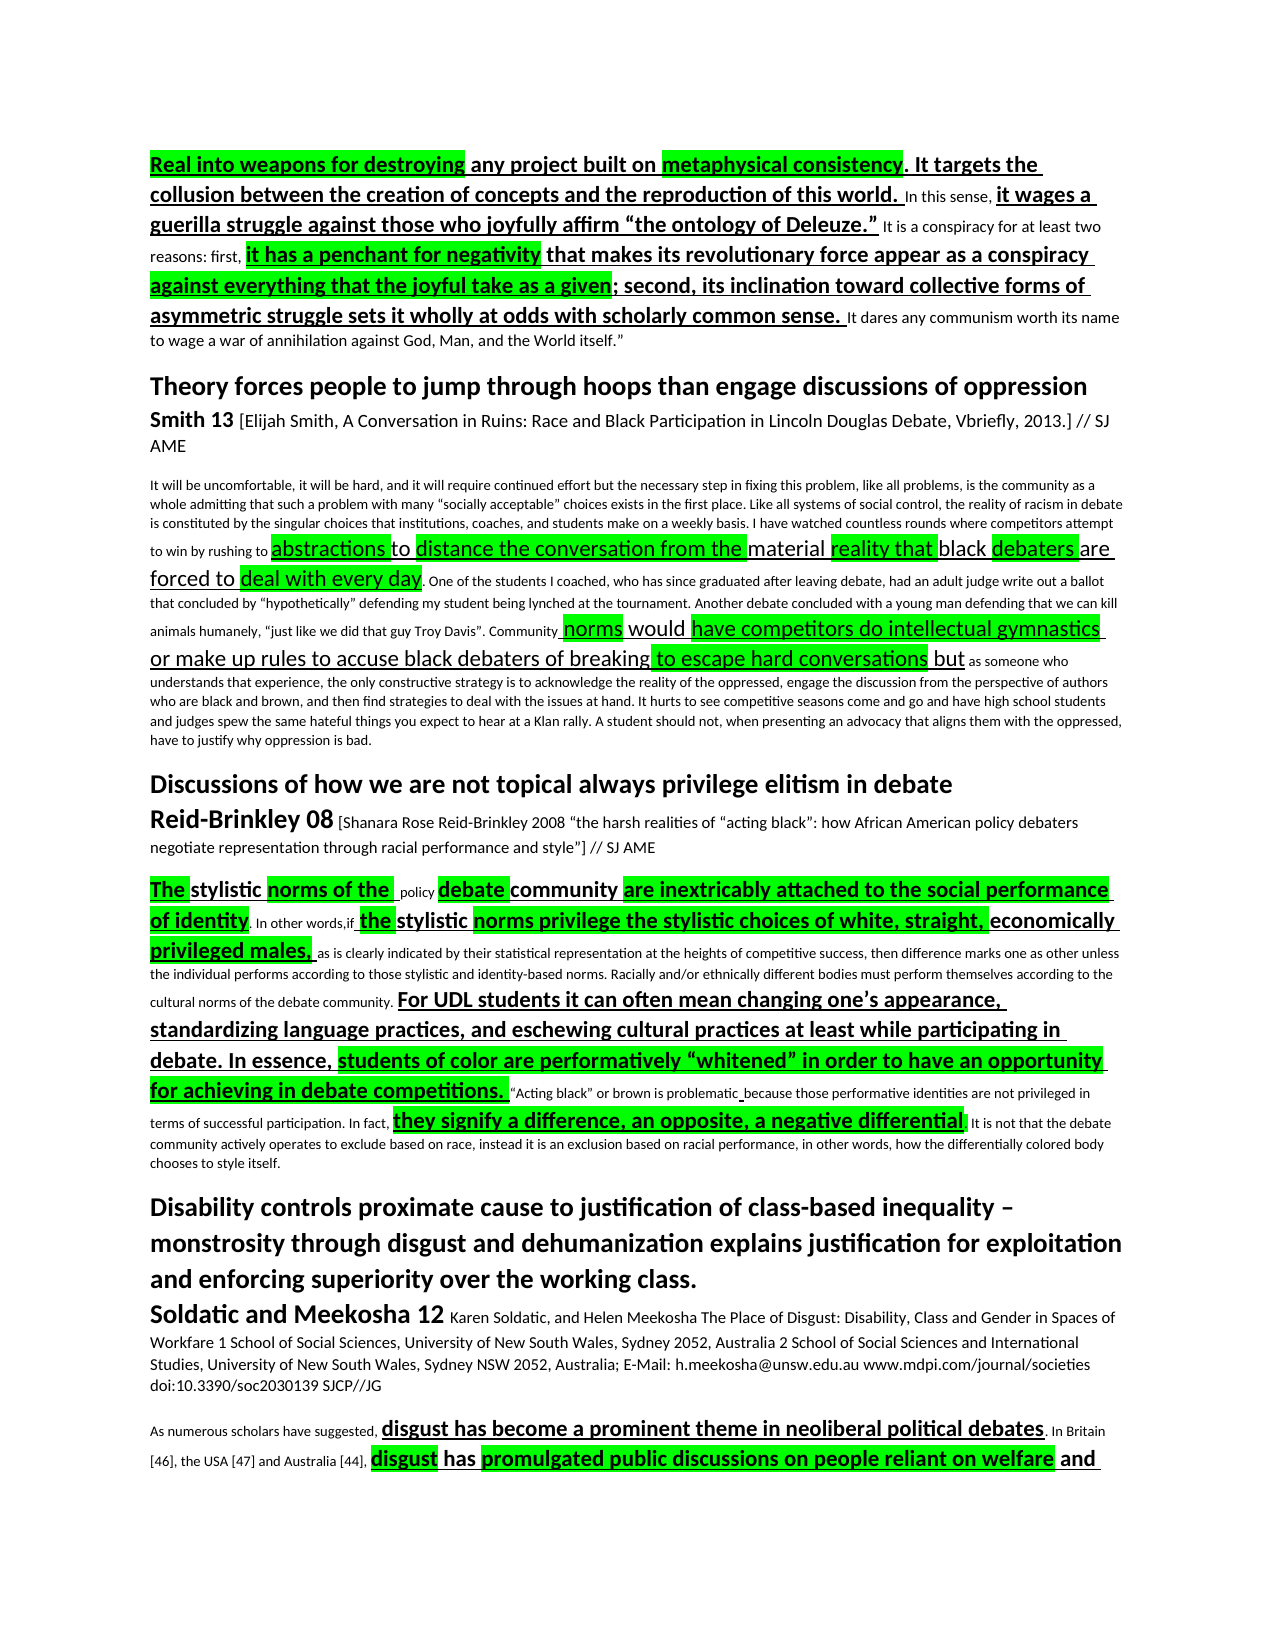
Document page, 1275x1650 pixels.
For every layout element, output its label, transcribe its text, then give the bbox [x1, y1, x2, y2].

text Reid-Brinkley 08 [Shanara Rose Reid-Brinkley 2008 “the harsh realities of “acting black”: how African American policy debaters negotiate representation through racial performance and style”] // SJ AME [150, 802, 1125, 857]
text Soldatic and Meekosha 12 Karen Soldatic, and Helen Meekosha The Place of Disgust: Disability, Class and Gender in Spaces of Workfare 1 School of Social Sciences, University of New South Wales, Sydney 2052, Australia 2 School of Social Sciences and International Studies, University of New South Wales, Sydney NSW 2052, Australia; E-Mail: h.meekosha@unsw.edu.au www.mdpi.com/journal/societies doi:10.3390/soc2030139 SJCP//JG [150, 1297, 1125, 1396]
text Smith 13 [Elijah Smith, A Conversation in Ruins: Race and Black Participation in Lincoln Douglas Debate, Vbriefly, 2013.] // SJ AME [150, 405, 1125, 457]
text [150, 150, 1125, 351]
text Discussions of how we are not topical always privilege elitism in debate [150, 767, 1125, 800]
text It will be uncomfortable, it will be hard, and it will require continued effort but the necessary step in fixing this problem, like all problems, is the community as a whole admitting that such a problem with many “socially acceptable” choices exists in the first place. Like all systems of social control, the reality of racism in debate is constituted by the singular choices that institutions, coaches, and students make on a weekly basis. I have watched countless rounds where competitors attempt to win by rushing to abstractions to distance the conversation from the material reality that black debaters are forced to deal with every day. One of the students I coached, who has since graduated after leaving debate, had an adult judge write out a ballot that concluded by “hypothetically” defending my student being lynched at the tournament. Another debate concluded with a young man defending that we can kill animals humanely, “just like we did that guy Troy Davis”. Community norms would have competitors do intellectual gymnastics or make up rules to accuse black debaters of breaking to escape hard conversations but as someone who understands that experience, the only constructive strategy is to acknowledge the reality of the oppressed, engage the discussion from the perspective of authors who are black and brown, and then find strategies to deal with the issues at hand. It hurts to see competitive seasons come and go and have high school students and judges spew the same hateful things you expect to hear at a Klan rally. A student should not, when presenting an advocacy that aligns them with the oppressed, have to justify why oppression is bad. [150, 476, 1125, 749]
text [150, 1414, 1125, 1472]
text The stylistic norms of the policy debate community are inextricably attached to the social performance of identity. In other words,if the stylistic norms privilege the stylistic choices of white, straight, economically privileged males, as is clearly indicated by their statistical representation at the heights of competitive success, then difference marks one as other unless the individual performs according to those stylistic and identity-based norms. Racially and/or ethnically different bodies must perform themselves according to the cultural norms of the debate community. For UDL students it can often mean changing one’s appearance, standardizing language practices, and eschewing cultural practices at least while participating in debate. In essence, students of color are performatively “whitened” in order to have an opportunity for achieving in debate competitions. “Acting black” or brown is problematic because those performative identities are not privileged in terms of successful participation. In fact, they signify a difference, an opposite, a negative differential. It is not that the debate community actively operates to exclude based on race, instead it is an exclusion based on racial performance, in other words, how the differentially colored body chooses to style itself. [150, 876, 1125, 1172]
subtitle Theory forces people to jump through hoops than engage discussions of oppression [150, 369, 1125, 402]
subtitle Disability controls proximate cause to justification of class-based inequality – monstrosity through disgust and dehumanization explains justification for exploitation and enforcing superiority over the working class. [150, 1191, 1125, 1295]
